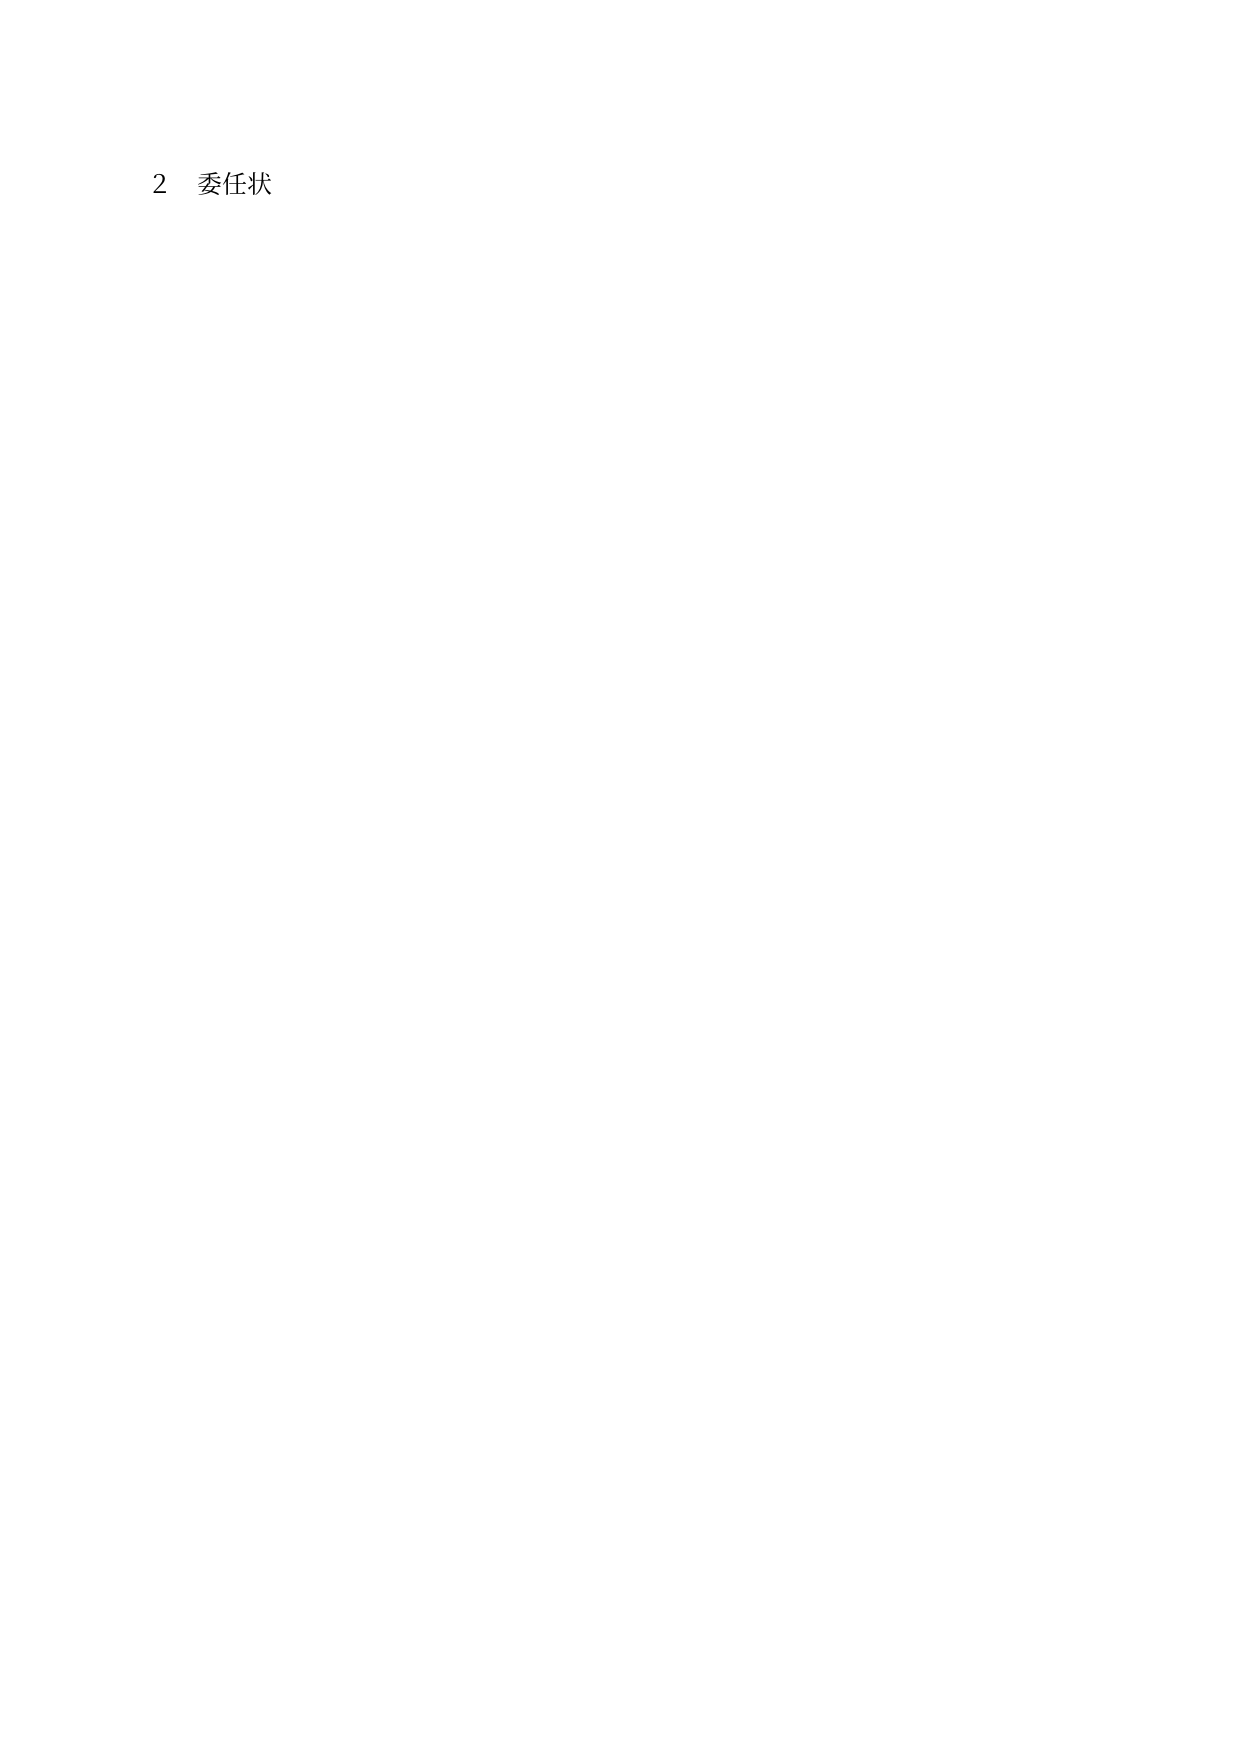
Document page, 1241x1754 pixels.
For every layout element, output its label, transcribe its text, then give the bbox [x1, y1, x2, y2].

text ２ 委任状 [148, 164, 961, 202]
